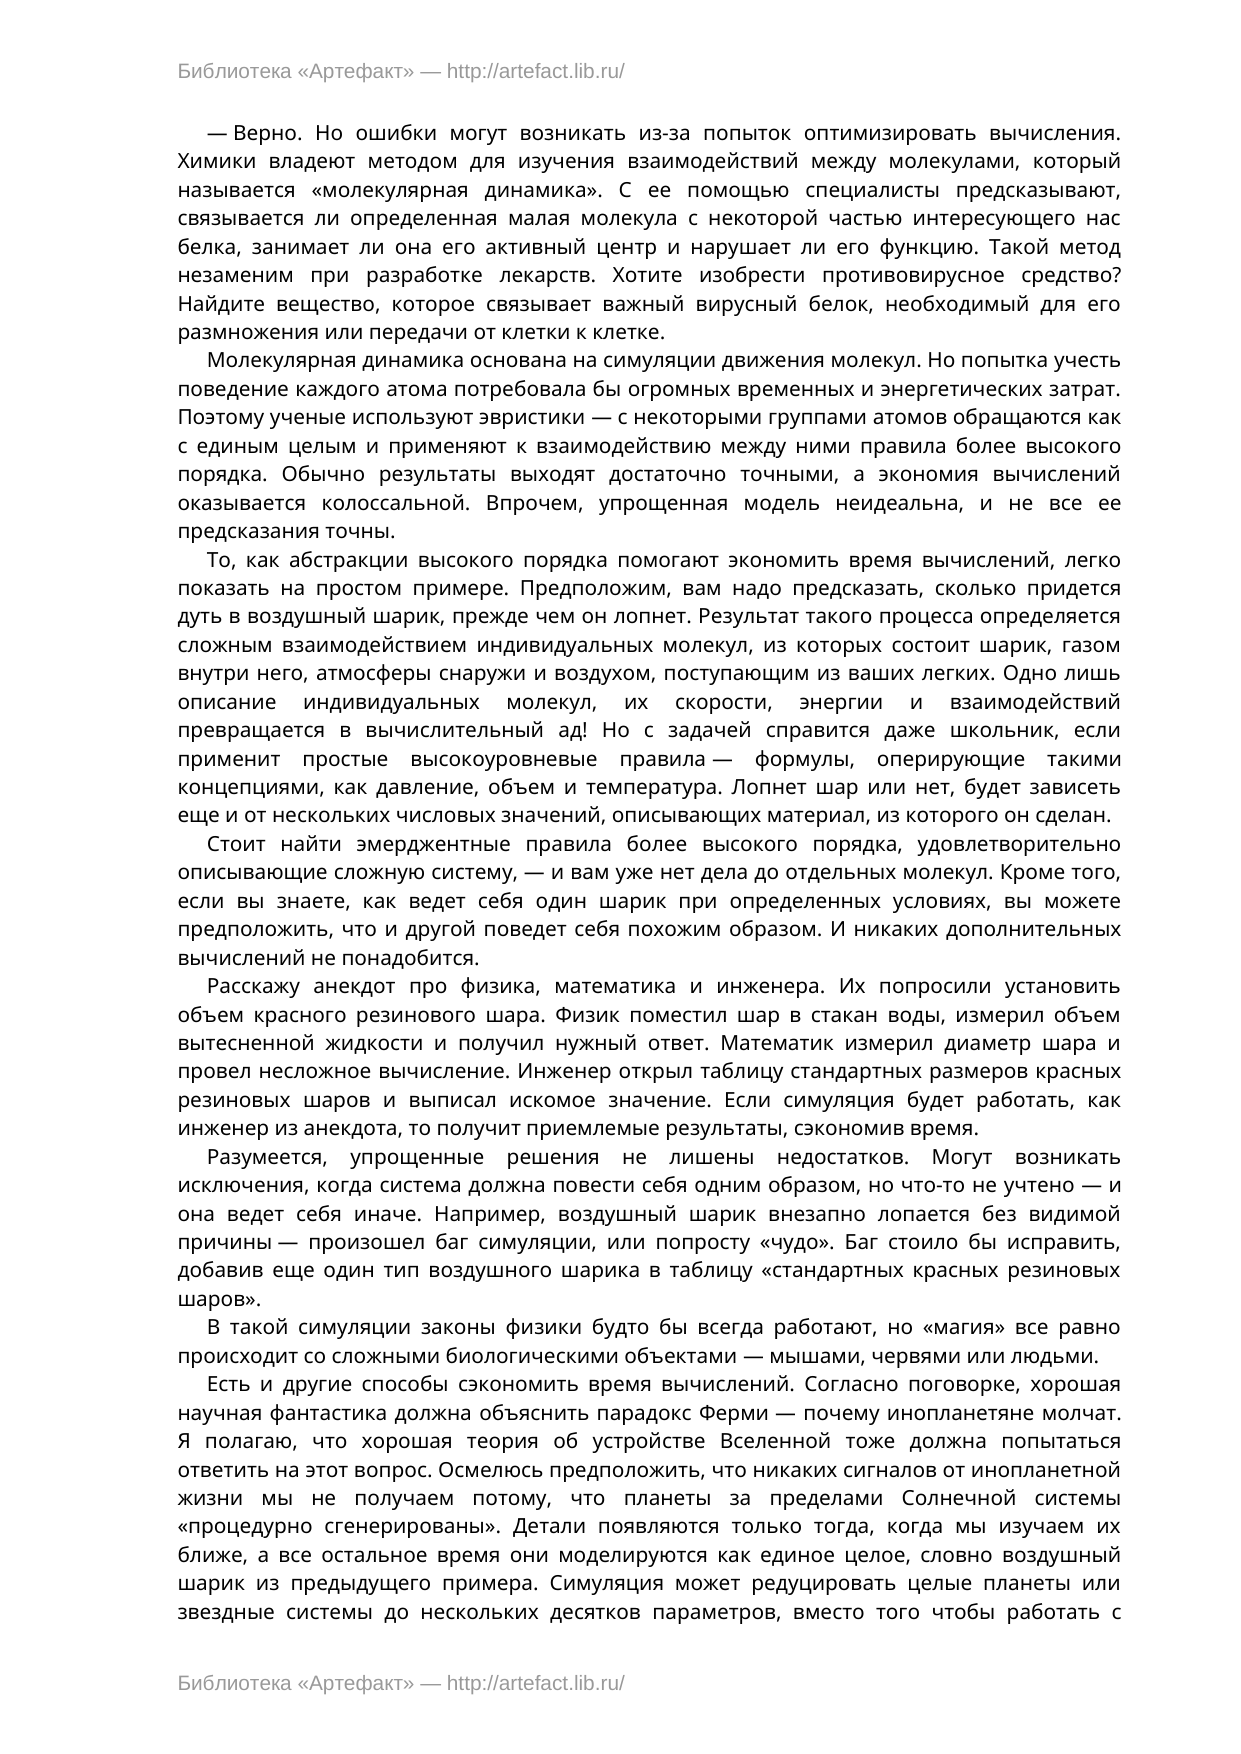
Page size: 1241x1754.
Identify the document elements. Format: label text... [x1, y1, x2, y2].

text — Верно. Но ошибки могут возникать из-за попыток оптимизировать вычисления. Химики владеют методом для изучения взаимодействий между молекулами, который называется «молекулярная динамика». С ее помощью специалисты предсказывают, связывается ли определенная малая молекула с некоторой частью интересующего нас белка, занимает ли она его активный центр и нарушает ли его функцию. Такой метод незаменим при разработке лекарств. Хотите изобрести противовирусное средство? Найдите вещество, которое связывает важный вирусный белок, необходимый для его размножения или передачи от клетки к клетке. [177, 118, 1122, 346]
text Расскажу анекдот про физика, математика и инженера. Их попросили установить объем красного резинового шара. Физик поместил шар в стакан воды, измерил объем вытесненной жидкости и получил нужный ответ. Математик измерил диаметр шара и провел несложное вычисление. Инженер открыл таблицу стандартных размеров красных резиновых шаров и выписал искомое значение. Если симуляция будет работать, как инженер из анекдота, то получит приемлемые результаты, сэкономив время. [177, 971, 1122, 1142]
text Молекулярная динамика основана на симуляции движения молекул. Но попытка учесть поведение каждого атома потребовала бы огромных временных и энергетических затрат. Поэтому ученые используют эвристики — с некоторыми группами атомов обращаются как с единым целым и применяют к взаимодействию между ними правила более высокого порядка. Обычно результаты выходят достаточно точными, а экономия вычислений оказывается колоссальной. Впрочем, упрощенная модель неидеальна, и не все ее предсказания точны. [177, 346, 1122, 545]
text В такой симуляции законы физики будто бы всегда работают, но «магия» все равно происходит со сложными биологическими объектами — мышами, червями или людьми. [177, 1312, 1122, 1369]
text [177, 1369, 1122, 1625]
text Разумеется, упрощенные решения не лишены недостатков. Могут возникать исключения, когда система должна повести себя одним образом, но что-то не учтено — и она ведет себя иначе. Например, воздушный шарик внезапно лопается без видимой причины — произошел баг симуляции, или попросту «чудо». Баг стоило бы исправить, добавив еще один тип воздушного шарика в таблицу «стандартных красных резиновых шаров». [177, 1142, 1122, 1312]
text Стоит найти эмерджентные правила более высокого порядка, удовлетворительно описывающие сложную систему, — и вам уже нет дела до отдельных молекул. Кроме того, если вы знаете, как ведет себя один шарик при определенных условиях, вы можете предположить, что и другой поведет себя похожим образом. И никаких дополнительных вычислений не понадобится. [177, 829, 1122, 971]
text То, как абстракции высокого порядка помогают экономить время вычислений, легко показать на простом примере. Предположим, вам надо предсказать, сколько придется дуть в воздушный шарик, прежде чем он лопнет. Результат такого процесса определяется сложным взаимодействием индивидуальных молекул, из которых состоит шарик, газом внутри него, атмосферы снаружи и воздухом, поступающим из ваших легких. Одно лишь описание индивидуальных молекул, их скорости, энергии и взаимодействий превращается в вычислительный ад! Но с задачей справится даже школьник, если применит простые высокоуровневые правила — формулы, оперирующие такими концепциями, как давление, объем и температура. Лопнет шар или нет, будет зависеть еще и от нескольких числовых значений, описывающих материал, из которого он сделан. [177, 545, 1122, 829]
